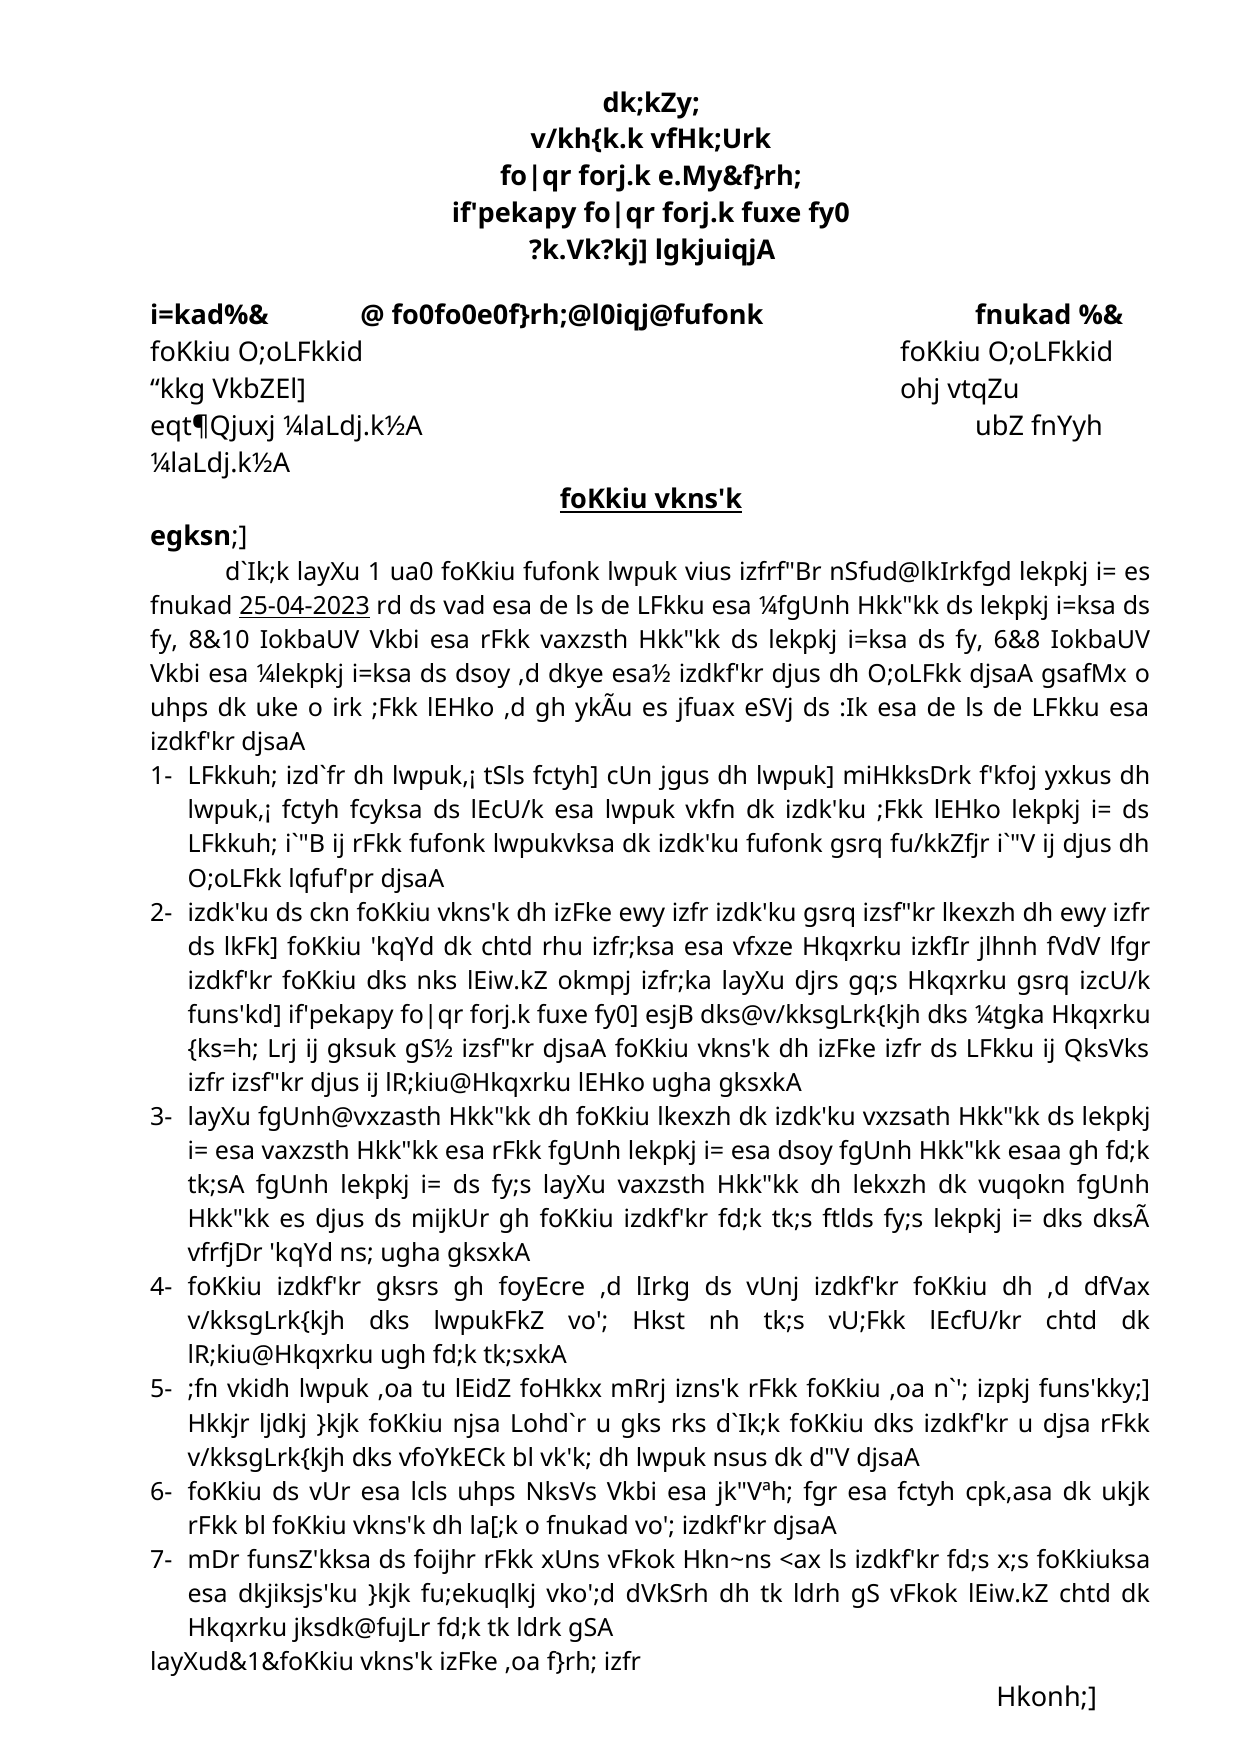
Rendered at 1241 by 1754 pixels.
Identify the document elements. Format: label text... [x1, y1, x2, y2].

text d`Ik;k layXu 1 ua0 foKkiu fufonk lwpuk vius izfrf"Br nSfud@lkIrkfgd lekpkj i= es fnukad 25-04-2023 rd ds vad esa de ls de LFkku esa ¼fgUnh Hkk"kk ds lekpkj i=ksa ds fy, 8&10 IokbaUV Vkbi esa rFkk vaxzsth Hkk"kk ds lekpkj i=ksa ds fy, 6&8 IokbaUV Vkbi esa ¼lekpkj i=ksa ds dsoy ,d dkye esa½ izdkf'kr djus dh O;oLFkk djsaA gsafMx o uhps dk uke o irk ;Fkk lEHko ,d gh ykÃu es jfuax eSVj ds :Ik esa de ls de LFkku esa izdkf'kr djsaA [150, 554, 1152, 758]
list mDr funsZ'kksa ds foijhr rFkk xUns vFkok Hkn~ns <ax ls izdkf'kr fd;s x;s foKkiuksa esa dkjiksjs'ku }kjk fu;ekuqlkj vko';d dVkSrh dh tk ldrh gS vFkok lEiw.kZ chtd dk Hkqxrku jksdk@fujLr fd;k tk ldrk gSA [150, 1541, 1152, 1644]
text if'pekapy fo|qr forj.k fuxe fy0 [150, 194, 1152, 231]
text egksn;] [150, 517, 1152, 554]
list layXu fgUnh@vxzasth Hkk"kk dh foKkiu lkexzh dk izdk'ku vxzsath Hkk"kk ds lekpkj i= esa vaxzsth Hkk"kk esa rFkk fgUnh lekpkj i= esa dsoy fgUnh Hkk"kk esaa gh fd;k tk;sA fgUnh lekpkj i= ds fy;s layXu vaxzsth Hkk"kk dh lekxzh dk vuqokn fgUnh Hkk"kk es djus ds mijkUr gh foKkiu izdkf'kr fd;k tk;s ftlds fy;s lekpkj i= dks dksÃ vfrfjDr 'kqYd ns; ugha gksxkA [150, 1099, 1152, 1269]
text Hkonh;] [225, 1678, 1152, 1714]
text foKkiu vkns'k [150, 480, 1152, 517]
text v/kh{k.k vfHk;Urk [150, 120, 1152, 157]
text eqt¶Qjuxj ¼laLdj.k½A ubZ fnYyh ¼laLdj.k½A [150, 406, 1152, 480]
text dk;kZy; [150, 83, 1152, 120]
text ?k.Vk?kj] lgkjuiqjA [150, 231, 1152, 267]
text i=kad%& @ fo0fo0e0f}rh;@l0iqj@fufonk fnukad %& [150, 296, 1152, 332]
text foKkiu O;oLFkkid foKkiu O;oLFkkid [150, 332, 1152, 369]
text layXud&1&foKkiu vkns'k izFke ,oa f}rh; izfr [150, 1644, 1152, 1678]
list izdk'ku ds ckn foKkiu vkns'k dh izFke ewy izfr izdk'ku gsrq izsf"kr lkexzh dh ewy izfr ds lkFk] foKkiu 'kqYd dk chtd rhu izfr;ksa esa vfxze Hkqxrku izkfIr jlhnh fVdV lfgr izdkf'kr foKkiu dks nks lEiw.kZ okmpj izfr;ka layXu djrs gq;s Hkqxrku gsrq izcU/k funs'kd] if'pekapy fo|qr forj.k fuxe fy0] esjB dks@v/kksgLrk{kjh dks ¼tgka Hkqxrku {ks=h; Lrj ij gksuk gS½ izsf"kr djsaA foKkiu vkns'k dh izFke izfr ds LFkku ij QksVks izfr izsf"kr djus ij lR;kiu@Hkqxrku lEHko ugha gksxkA [150, 894, 1152, 1099]
list foKkiu izdkf'kr gksrs gh foyEcre ,d lIrkg ds vUnj izdkf'kr foKkiu dh ,d dfVax v/kksgLrk{kjh dks lwpukFkZ vo'; Hkst nh tk;s vU;Fkk lEcfU/kr chtd dk lR;kiu@Hkqxrku ugh fd;k tk;sxkA [150, 1269, 1152, 1371]
list ;fn vkidh lwpuk ,oa tu lEidZ foHkkx mRrj izns'k rFkk foKkiu ,oa n`'; izpkj funs'kky;] Hkkjr ljdkj }kjk foKkiu njsa Lohd`r u gks rks d`Ik;k foKkiu dks izdkf'kr u djsa rFkk v/kksgLrk{kjh dks vfoYkECk bl vk'k; dh lwpuk nsus dk d"V djsaA [150, 1371, 1152, 1473]
text “kkg VkbZEl] ohj vtqZu [150, 369, 1152, 406]
text fo|qr forj.k e.My&f}rh; [150, 157, 1152, 194]
list LFkkuh; izd`fr dh lwpuk,¡ tSls fctyh] cUn jgus dh lwpuk] miHkksDrk f'kfoj yxkus dh lwpuk,¡ fctyh fcyksa ds lEcU/k esa lwpuk vkfn dk izdk'ku ;Fkk lEHko lekpkj i= ds LFkkuh; i`"B ij rFkk fufonk lwpukvksa dk izdk'ku fufonk gsrq fu/kkZfjr i`"V ij djus dh O;oLFkk lqfuf'pr djsaA [150, 758, 1152, 894]
list foKkiu ds vUr esa lcls uhps NksVs Vkbi esa jk"Vªh; fgr esa fctyh cpk,asa dk ukjk rFkk bl foKkiu vkns'k dh la[;k o fnukad vo'; izdkf'kr djsaA [150, 1473, 1152, 1541]
